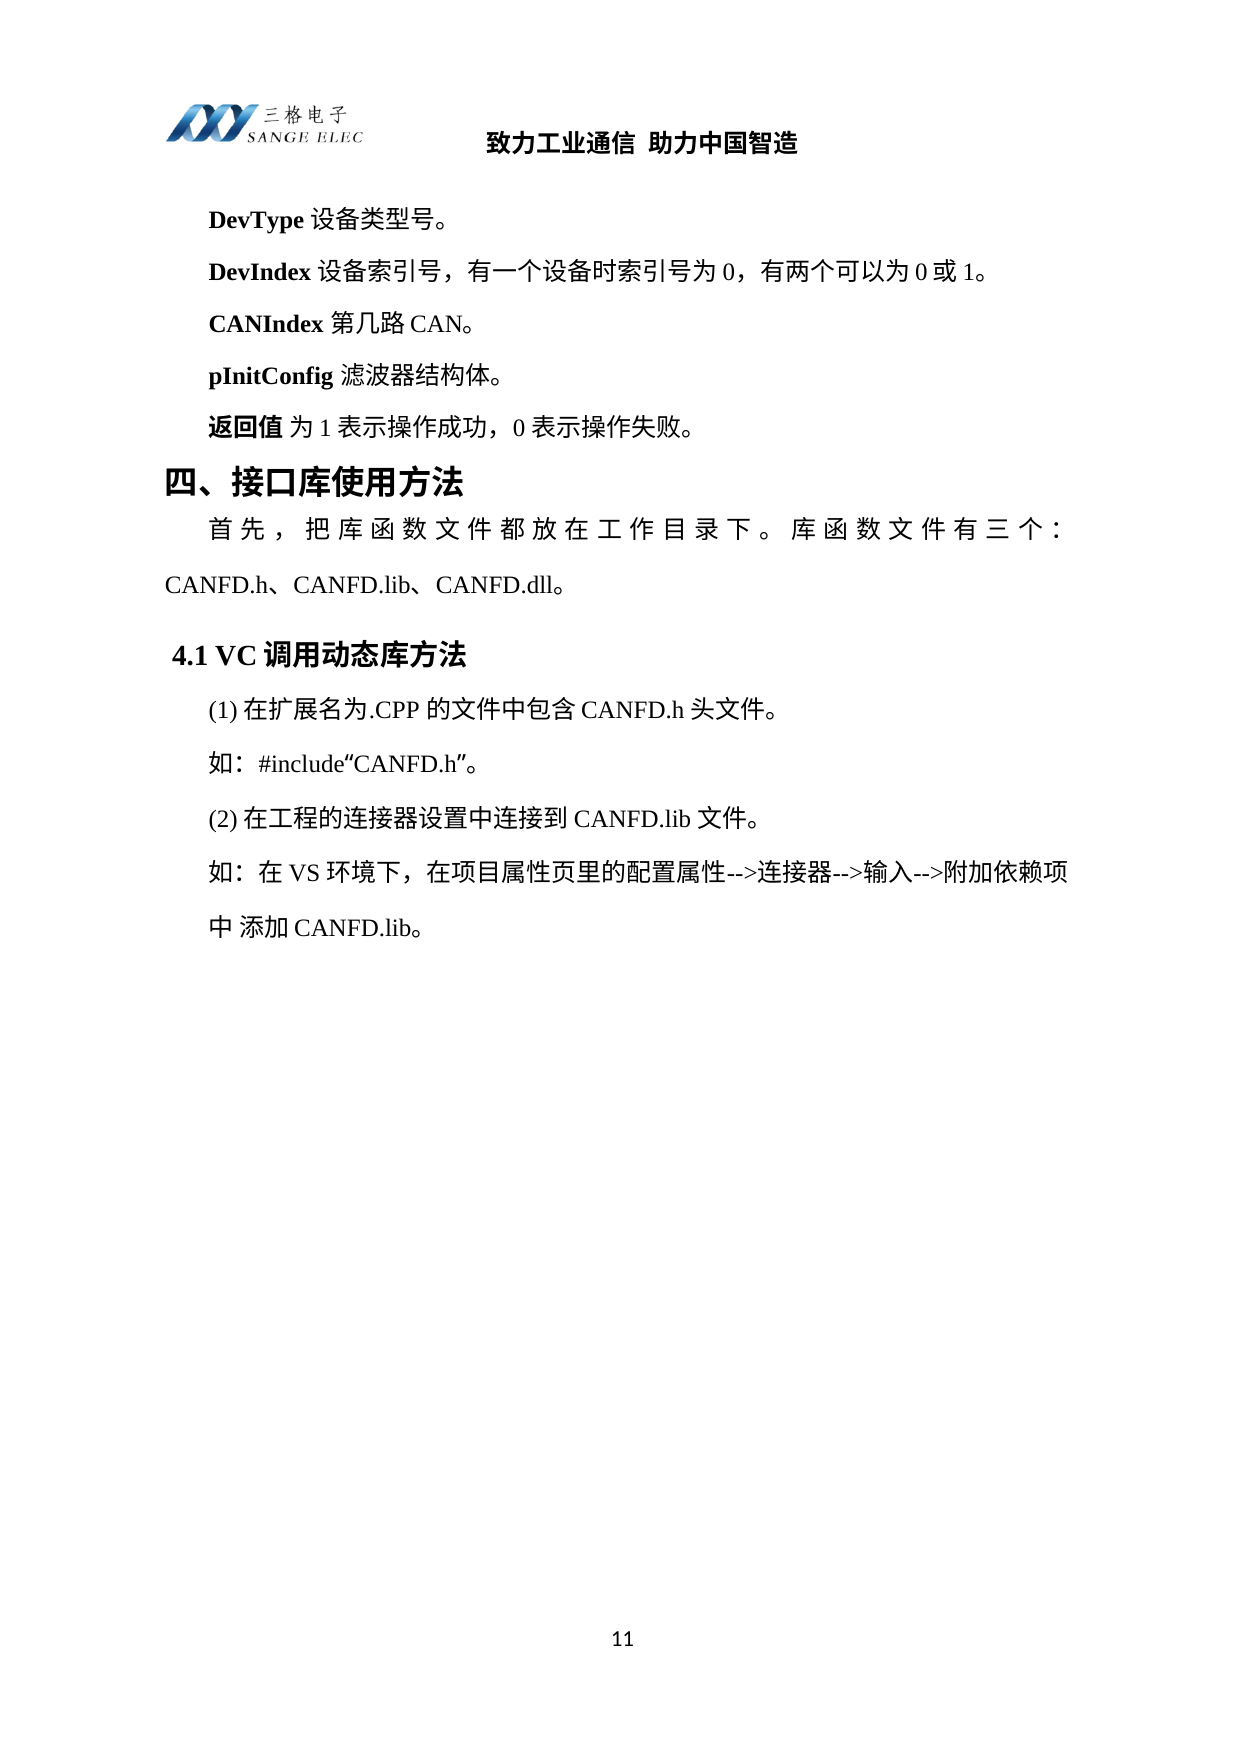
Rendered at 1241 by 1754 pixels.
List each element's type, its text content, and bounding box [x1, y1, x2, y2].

subtitle 四、接口库使用方法 [164, 452, 1078, 504]
picture [164, 93, 367, 153]
text DevIndex 设备索引号，有一个设备时索引号为0，有两个可以为0或1。 [164, 239, 1078, 291]
text 如：在VS 环境下，在项目属性页里的配置属性-->连接器-->输入-->附加依赖项 中 添加CANFD.lib。 [164, 853, 1078, 943]
text (2) 在工程的连接器设置中连接到CANFD.lib 文件。 [164, 798, 1078, 834]
text pInitConfig 滤波器结构体。 [164, 343, 1078, 395]
text 如：#include“CANFD.h”。 [164, 744, 1078, 780]
subtitle 4.1 VC调用动态库方法 [164, 624, 1078, 676]
text 返回值 为1 表示操作成功，0 表示操作失败。 [164, 395, 1078, 447]
text (1) 在扩展名为.CPP 的文件中包含CANFD.h 头文件。 [164, 689, 1078, 726]
list 首先，把库函数文件都放在工作目录下。库函数文件有三个：CANFD.h、CANFD.lib、CANFD.dll。 [164, 510, 1078, 600]
text CANIndex 第几路CAN。 [164, 291, 1078, 343]
text DevType 设备类型号。 [164, 187, 1078, 239]
